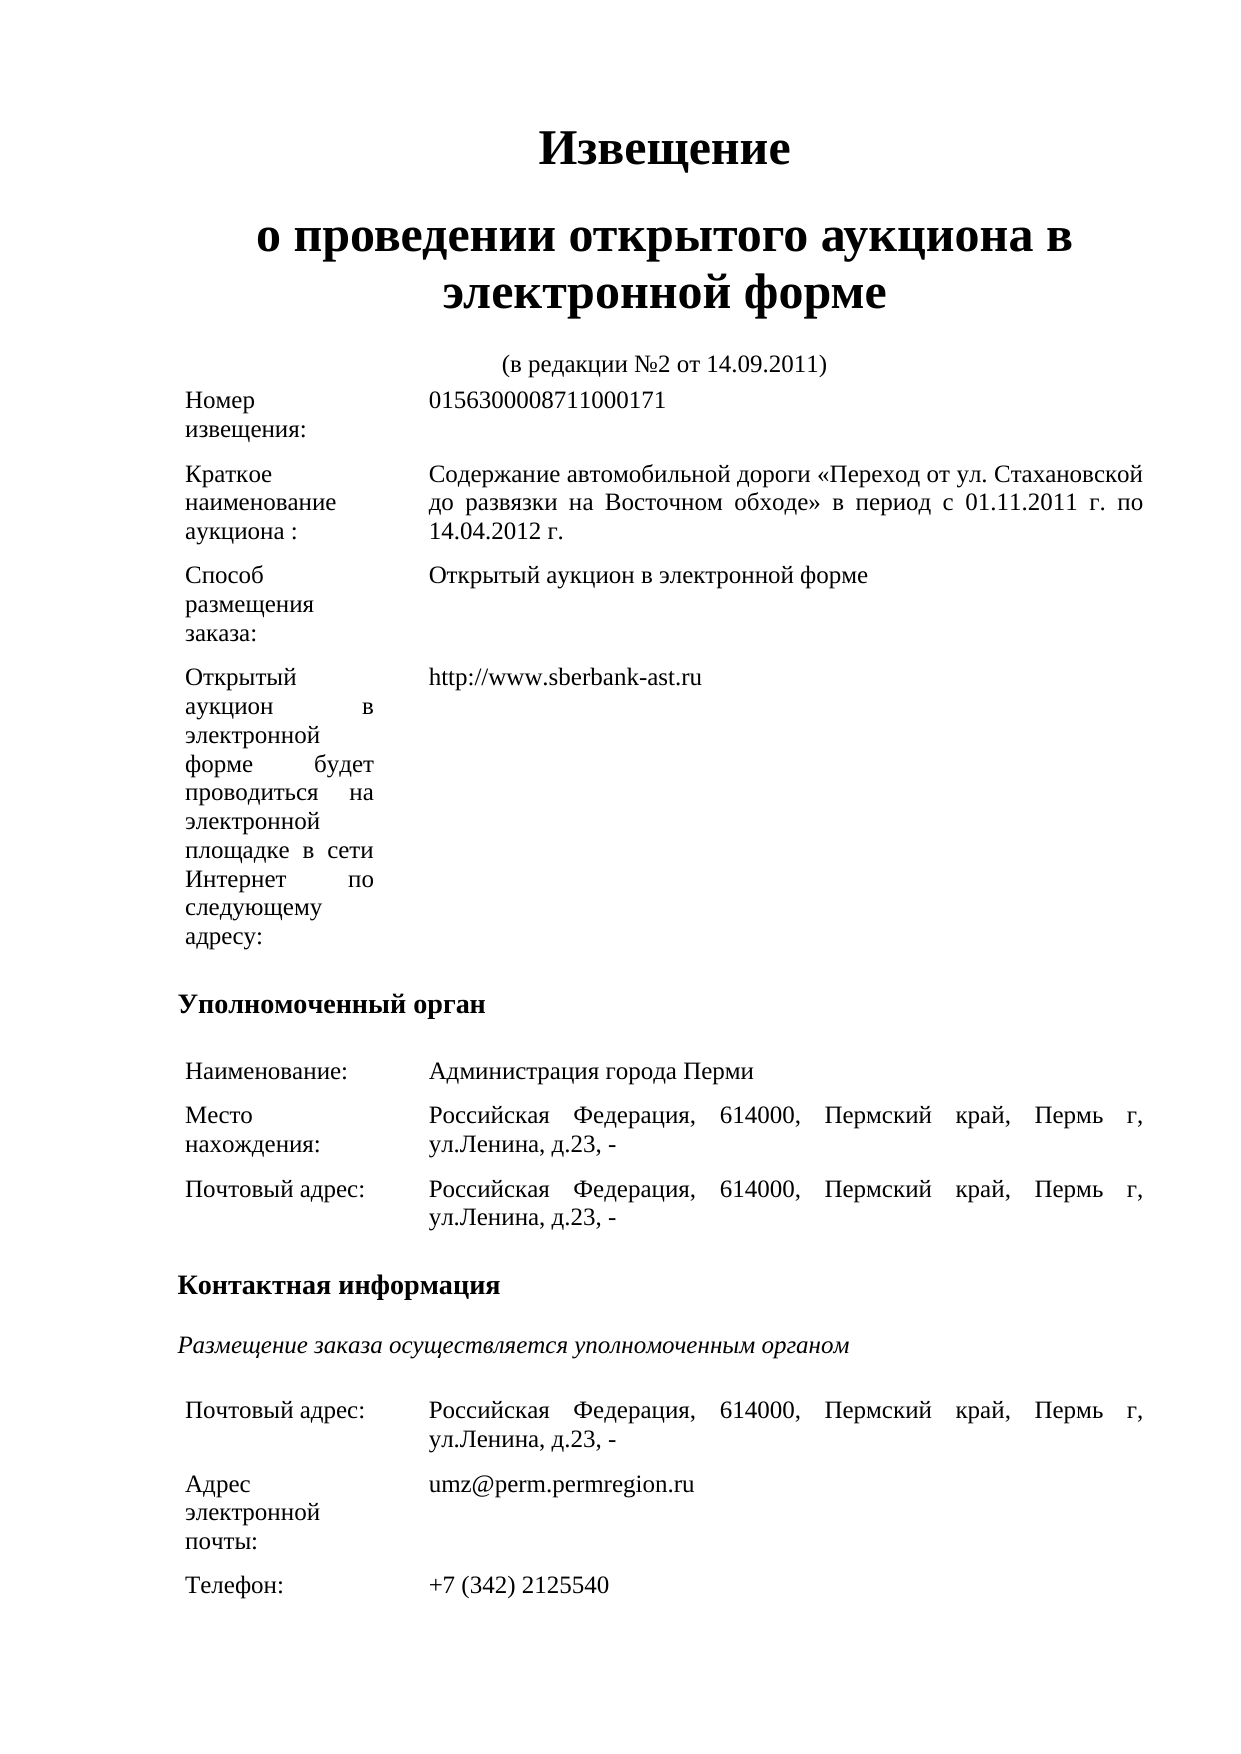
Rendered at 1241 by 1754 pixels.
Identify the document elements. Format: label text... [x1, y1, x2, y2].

table_cell http://www.sberbank-ast.ru [421, 655, 1152, 958]
table_header Российская Федерация, 614000, Пермский край, Пермь г, ул.Ленина, д.23, - [421, 1388, 1152, 1461]
text Размещение заказа осуществляется уполномоченным органом [177, 1330, 1152, 1358]
table_cell Российская Федерация, 614000, Пермский край, Пермь г, ул.Ленина, д.23, - [421, 1166, 1152, 1239]
text Уполномоченный орган [177, 987, 1152, 1019]
table_cell Способ размещения заказа: [177, 553, 421, 654]
table_cell Содержание автомобильной дороги «Переход от ул. Стахановской до развязки на Восточном обходе» в период с 01.11.2011 г. по 14.04.2012 г. [421, 451, 1152, 553]
table_header Наименование: [177, 1049, 421, 1093]
table_cell Российская Федерация, 614000, Пермский край, Пермь г, ул.Ленина, д.23, - [421, 1093, 1152, 1166]
table_header Администрация города Перми [421, 1049, 1152, 1093]
table_header 0156300008711000171 [421, 378, 1152, 451]
text о проведении открытого аукциона в электронной форме [177, 205, 1152, 320]
table_cell Адрес электронной почты: [177, 1461, 421, 1563]
table_cell Почтовый адрес: [177, 1166, 421, 1239]
table_cell Краткое наименование аукциона : [177, 451, 421, 553]
table_header Номер извещения: [177, 378, 421, 451]
table_cell Открытый аукцион в электронной форме будет проводиться на электронной площадке в сети Интернет по следующему адресу: [177, 655, 421, 958]
table_cell umz@perm.permregion.ru [421, 1461, 1152, 1563]
text (в редакции №2 от 14.09.2011) [177, 349, 1152, 378]
table_cell +7 (342) 2125540 [421, 1563, 1152, 1607]
text Извещение [177, 118, 1152, 176]
table_cell Открытый аукцион в электронной форме [421, 553, 1152, 654]
table_header Почтовый адрес: [177, 1388, 421, 1461]
text Контактная информация [177, 1268, 1152, 1301]
table_cell Место нахождения: [177, 1093, 421, 1166]
table_cell Телефон: [177, 1563, 421, 1607]
